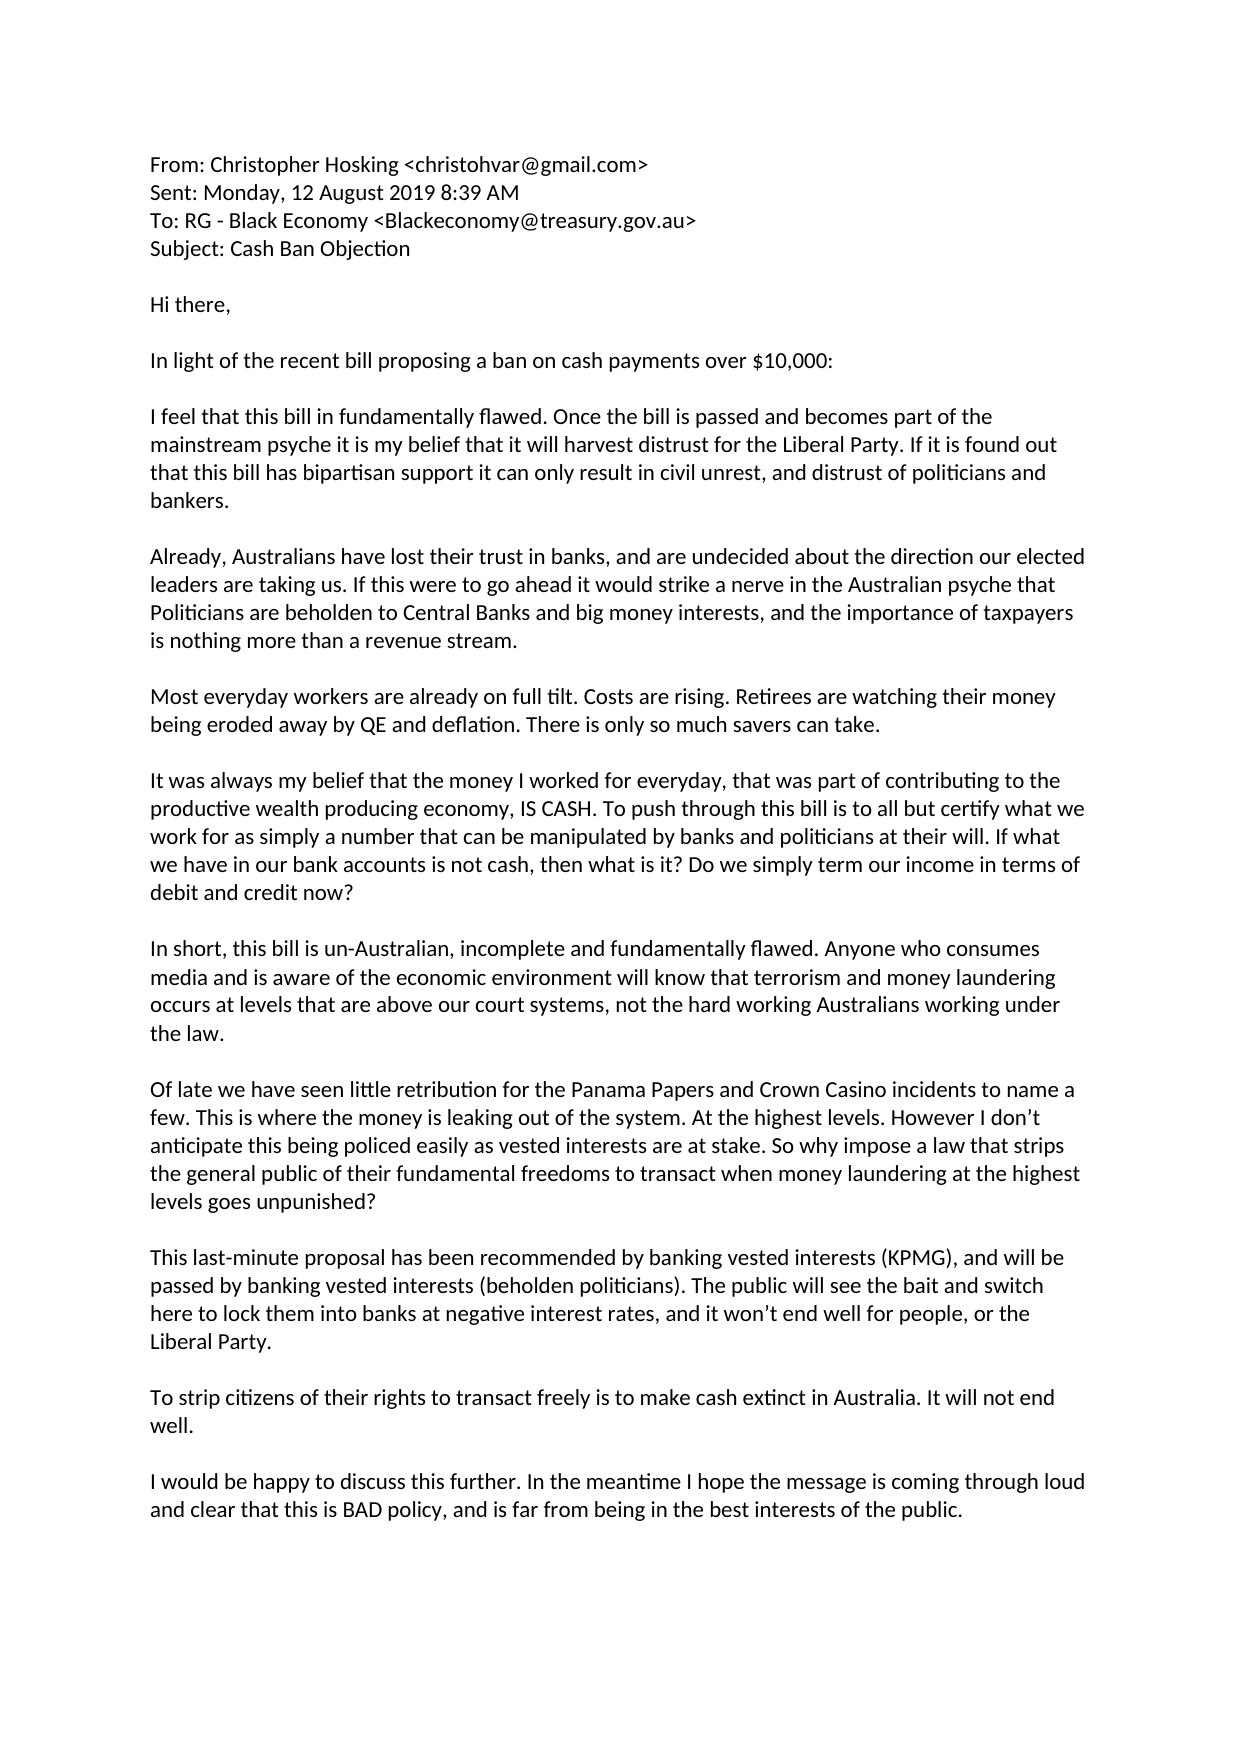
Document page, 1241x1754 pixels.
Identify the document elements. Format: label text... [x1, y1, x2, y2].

text In short, this bill is un-Australian, incomplete and fundamentally flawed. Anyone who consumes media and is aware of the economic environment will know that terrorism and money laundering occurs at levels that are above our court systems, not the hard working Australians working under the law. [150, 934, 1090, 1047]
text Hi there, [150, 290, 1090, 318]
text In light of the recent bill proposing a ban on cash payments over $10,000: [150, 346, 1090, 374]
text Of late we have seen little retribution for the Panama Papers and Crown Casino incidents to name a few. This is where the money is leaking out of the system. At the highest levels. However I don’t anticipate this being policed easily as vested interests are at stake. So why impose a law that strips the general public of their fundamental freedoms to transact when money laundering at the highest levels goes unpunished? [150, 1075, 1090, 1215]
text Already, Australians have lost their trust in banks, and are undecided about the direction our elected leaders are taking us. If this were to go ahead it would strike a nerve in the Australian psyche that Politicians are beholden to Central Banks and big money interests, and the importance of taxpayers is nothing more than a revenue stream. [150, 542, 1090, 654]
text This last-minute proposal has been recommended by banking vested interests (KPMG), and will be passed by banking vested interests (beholden politicians). The public will see the bait and switch here to lock them into banks at negative interest rates, and it won’t end well for people, or the Liberal Party. [150, 1243, 1090, 1355]
text From: Christopher Hosking <christohvar@gmail.com> Sent: Monday, 12 August 2019 8:39 AM To: RG - Black Economy <Blackeconomy@treasury.gov.au> Subject: Cash Ban Objection [150, 150, 1090, 262]
text Most everyday workers are already on full tilt. Costs are rising. Retirees are watching their money being eroded away by QE and deflation. There is only so much savers can take. [150, 682, 1090, 738]
text I would be happy to discuss this further. In the meantime I hope the message is coming through loud and clear that this is BAD policy, and is far from being in the best interests of the public. [150, 1467, 1090, 1523]
text To strip citizens of their rights to transact freely is to make cash extinct in Australia. It will not end well. [150, 1383, 1090, 1439]
text I feel that this bill in fundamentally flawed. Once the bill is passed and becomes part of the mainstream psyche it is my belief that it will harvest distrust for the Liberal Party. If it is found out that this bill has bipartisan support it can only result in civil unrest, and distrust of politicians and bankers. [150, 402, 1090, 514]
text It was always my belief that the money I worked for everyday, that was part of contributing to the productive wealth producing economy, IS CASH. To push through this bill is to all but certify what we work for as simply a number that can be manipulated by banks and politicians at their will. If what we have in our bank accounts is not cash, then what is it? Do we simply term our income in terms of debit and credit now? [150, 766, 1090, 907]
